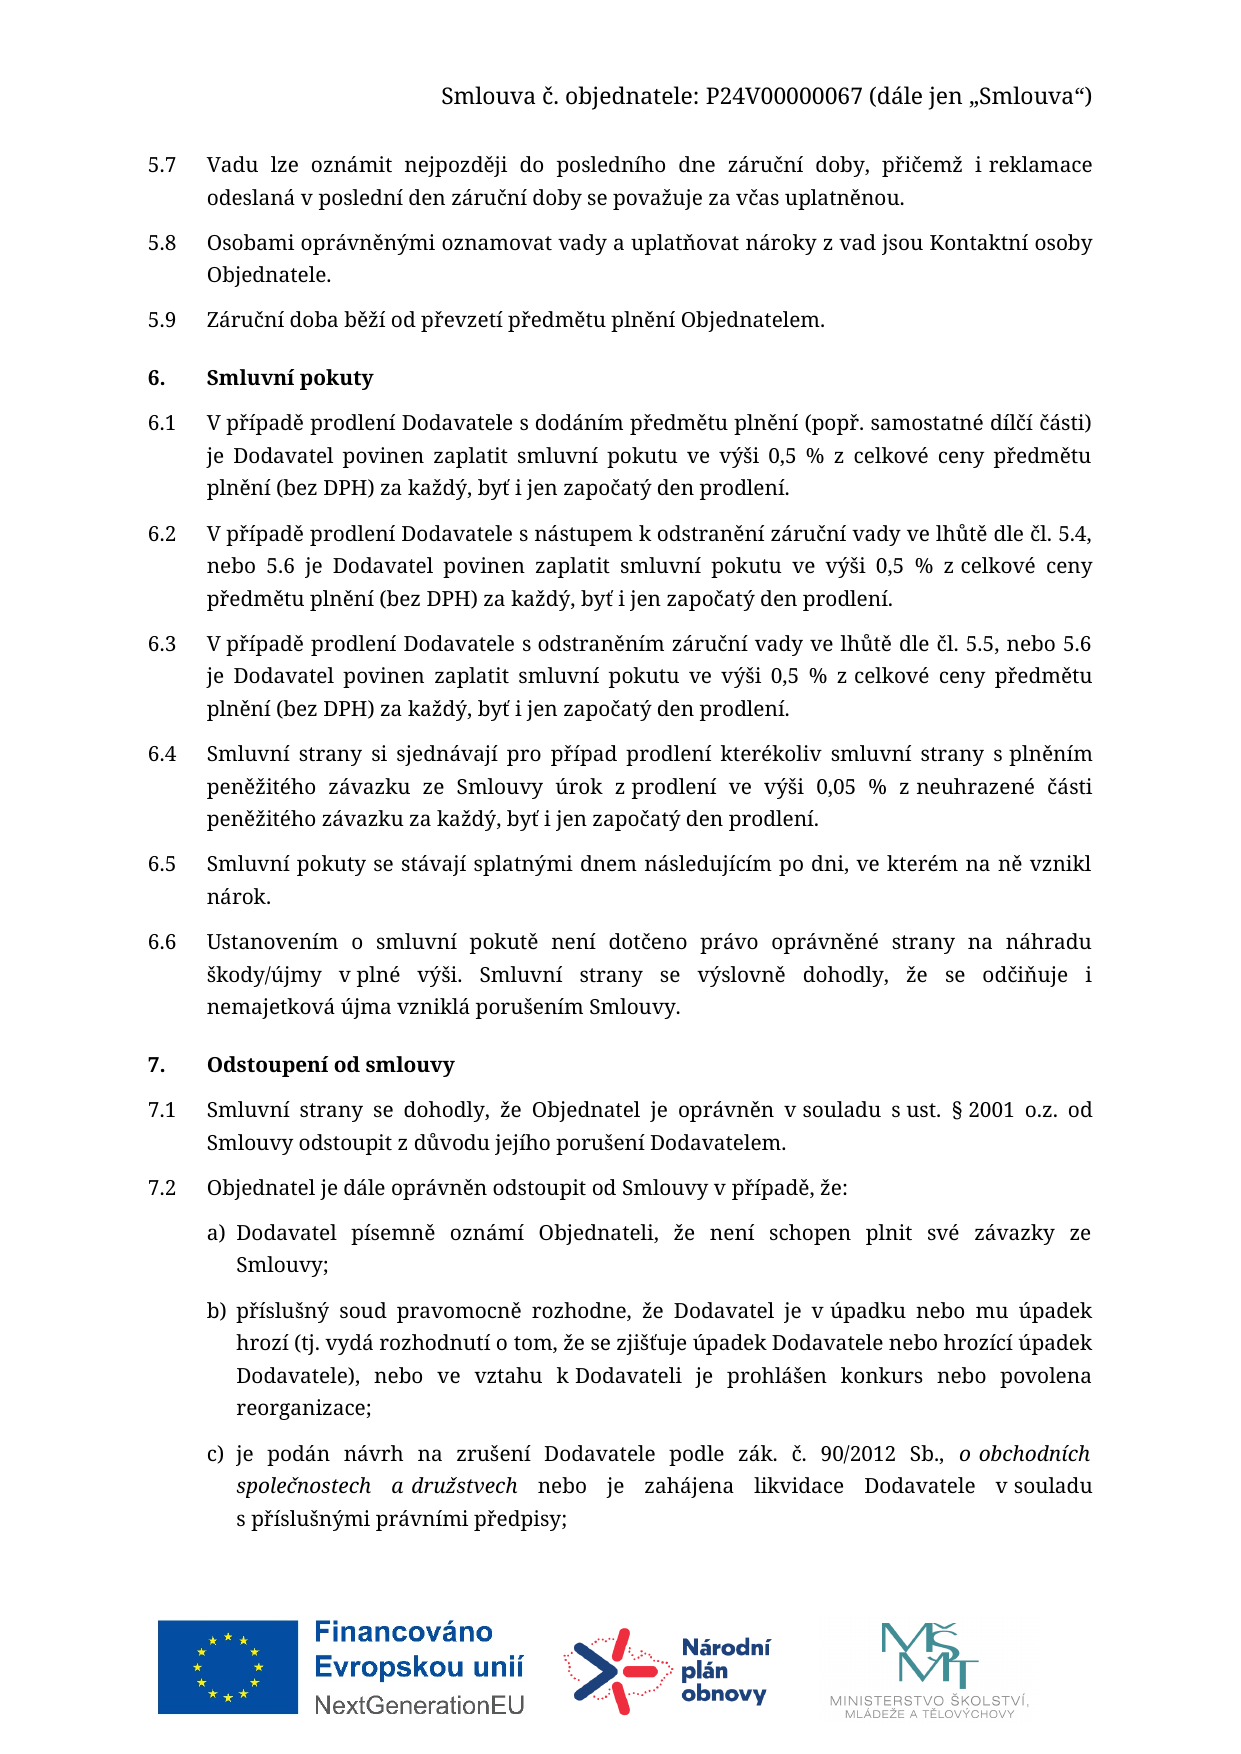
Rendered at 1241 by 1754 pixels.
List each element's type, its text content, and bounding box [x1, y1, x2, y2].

list Vadu lze oznámit nejpozději do posledního dne záruční doby, přičemž i reklamace odeslaná v poslední den záruční doby se považuje za včas uplatněnou. [148, 150, 1093, 211]
list Osobami oprávněnými oznamovat vady a uplatňovat nároky z vad jsou Kontaktní osoby Objednatele. [148, 228, 1093, 289]
list Odstoupení od smlouvy [148, 1050, 1093, 1078]
list Smluvní strany se dohodly, že Objednatel je oprávněn v souladu s ust. § 2001 o.z. od Smlouvy odstoupit z důvodu jejího porušení Dodavatelem. [148, 1095, 1093, 1156]
list Ustanovením o smluvní pokutě není dotčeno právo oprávněné strany na náhradu škody/újmy v plné výši. Smluvní strany se výslovně dohodly, že se odčiňuje i nemajetková újma vzniklá porušením Smlouvy. [148, 927, 1093, 1021]
list Objednatel je dále oprávněn odstoupit od Smlouvy v případě, že: [148, 1173, 1093, 1201]
list V případě prodlení Dodavatele s dodáním předmětu plnění (popř. samostatné dílčí části) je Dodavatel povinen zaplatit smluvní pokutu ve výši 0,5 % z celkové ceny předmětu plnění (bez DPH) za každý, byť i jen započatý den prodlení. [148, 408, 1093, 502]
list Smluvní pokuty [148, 363, 1093, 392]
list Smluvní strany si sjednávají pro případ prodlení kterékoliv smluvní strany s plněním peněžitého závazku ze Smlouvy úrok z prodlení ve výši 0,05 % z neuhrazené části peněžitého závazku za každý, byť i jen započatý den prodlení. [148, 739, 1093, 833]
list Smluvní pokuty se stávají splatnými dnem následujícím po dni, ve kterém na ně vznikl nárok. [148, 849, 1093, 911]
list V případě prodlení Dodavatele s nástupem k odstranění záruční vady ve lhůtě dle čl. 5.4, nebo 5.6 je Dodavatel povinen zaplatit smluvní pokutu ve výši 0,5 % z celkové ceny předmětu plnění (bez DPH) za každý, byť i jen započatý den prodlení. [148, 519, 1093, 612]
picture [820, 1616, 1039, 1726]
list Dodavatel písemně oznámí Objednateli, že není schopen plnit své závazky ze Smlouvy; [207, 1218, 1093, 1279]
list příslušný soud pravomocně rozhodne, že Dodavatel je v úpadku nebo mu úpadek hrozí (tj. vydá rozhodnutí o tom, že se zjišťuje úpadek Dodavatele nebo hrozící úpadek Dodavatele), nebo ve vztahu k Dodavateli je prohlášen konkurs nebo povolena reorganizace; [207, 1296, 1093, 1422]
picture [147, 1605, 789, 1726]
list V případě prodlení Dodavatele s odstraněním záruční vady ve lhůtě dle čl. 5.5, nebo 5.6 je Dodavatel povinen zaplatit smluvní pokutu ve výši 0,5 % z celkové ceny předmětu plnění (bez DPH) za každý, byť i jen započatý den prodlení. [148, 629, 1093, 723]
list Záruční doba běží od převzetí předmětu plnění Objednatelem. [148, 306, 1093, 334]
list je podán návrh na zrušení Dodavatele podle zák. č. 90/2012 Sb., o obchodních společnostech a družstvech nebo je zahájena likvidace Dodavatele v souladu s příslušnými právními předpisy; [207, 1439, 1093, 1532]
